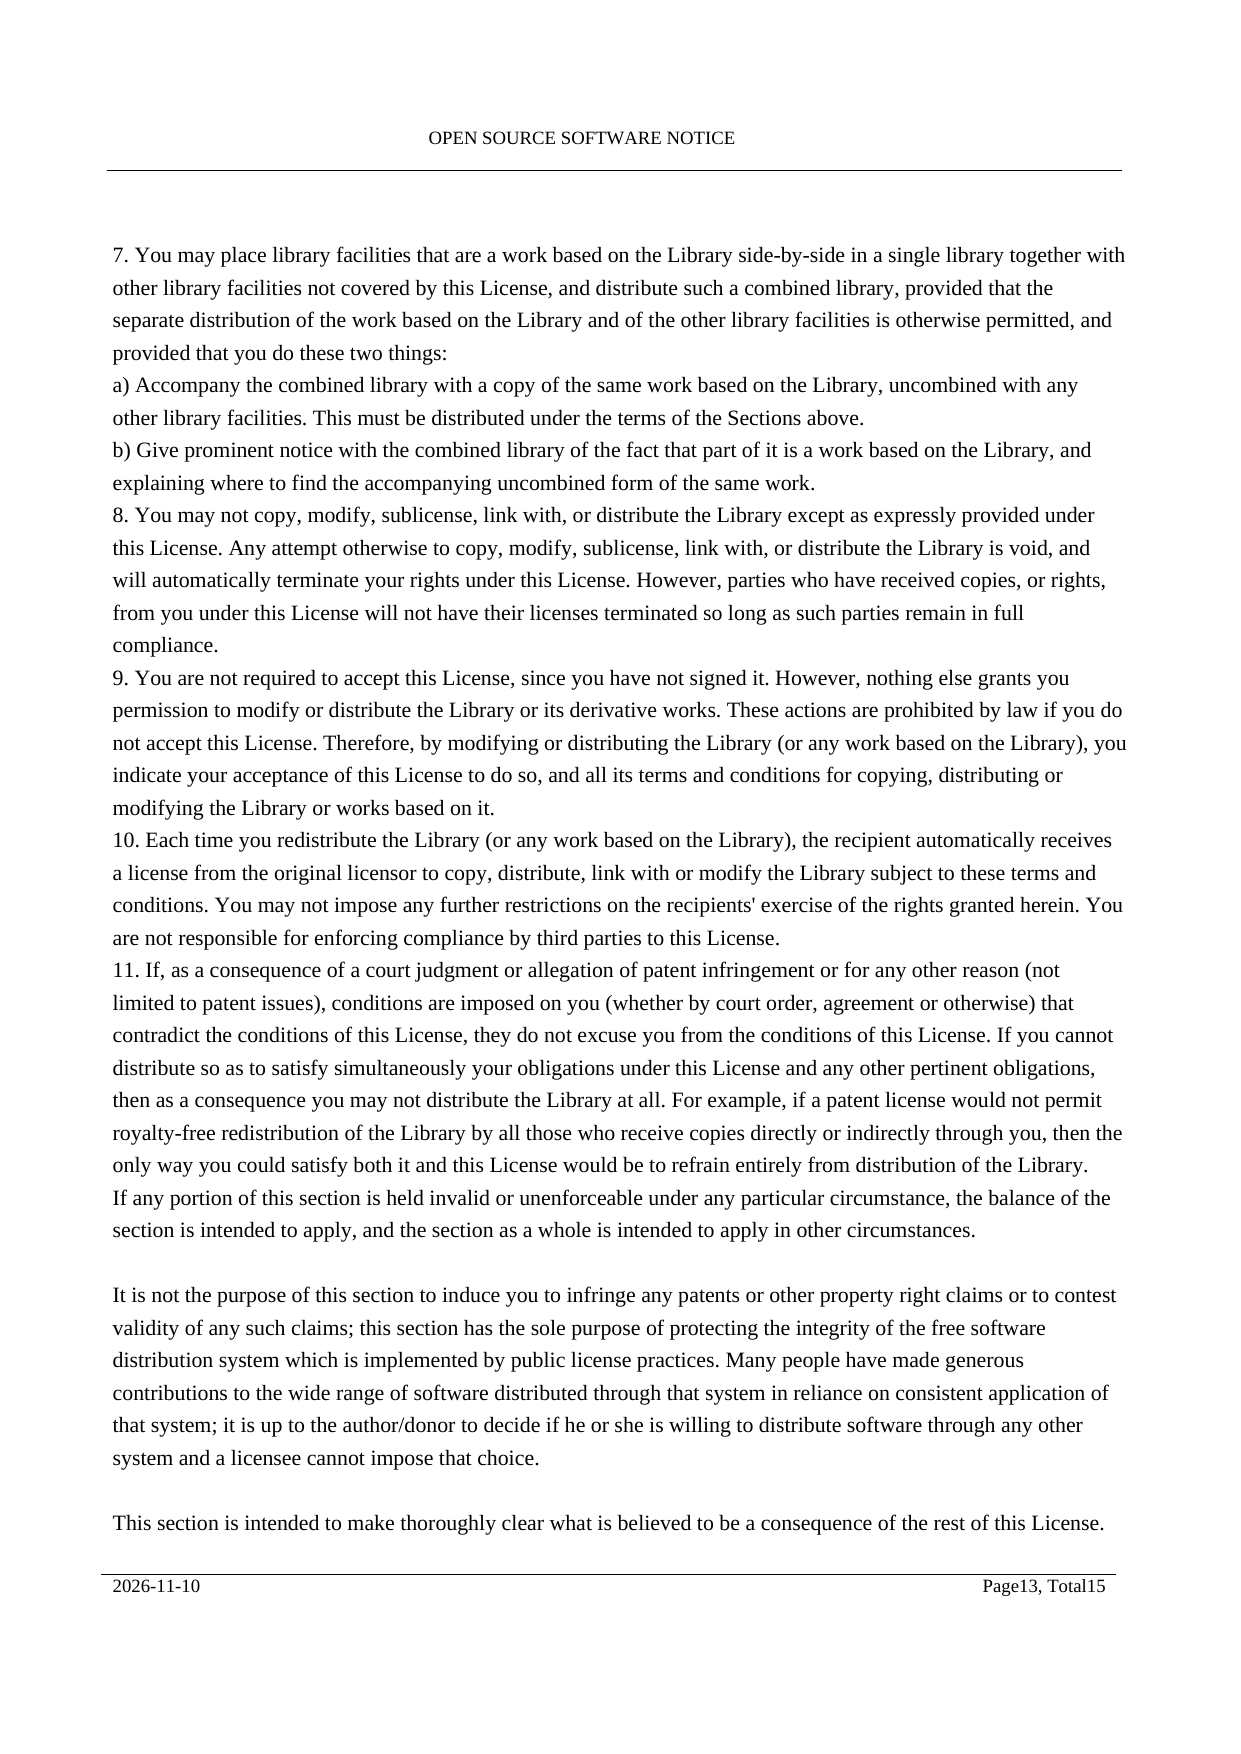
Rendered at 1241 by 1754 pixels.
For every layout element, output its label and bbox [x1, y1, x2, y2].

text [112, 206, 1128, 1539]
